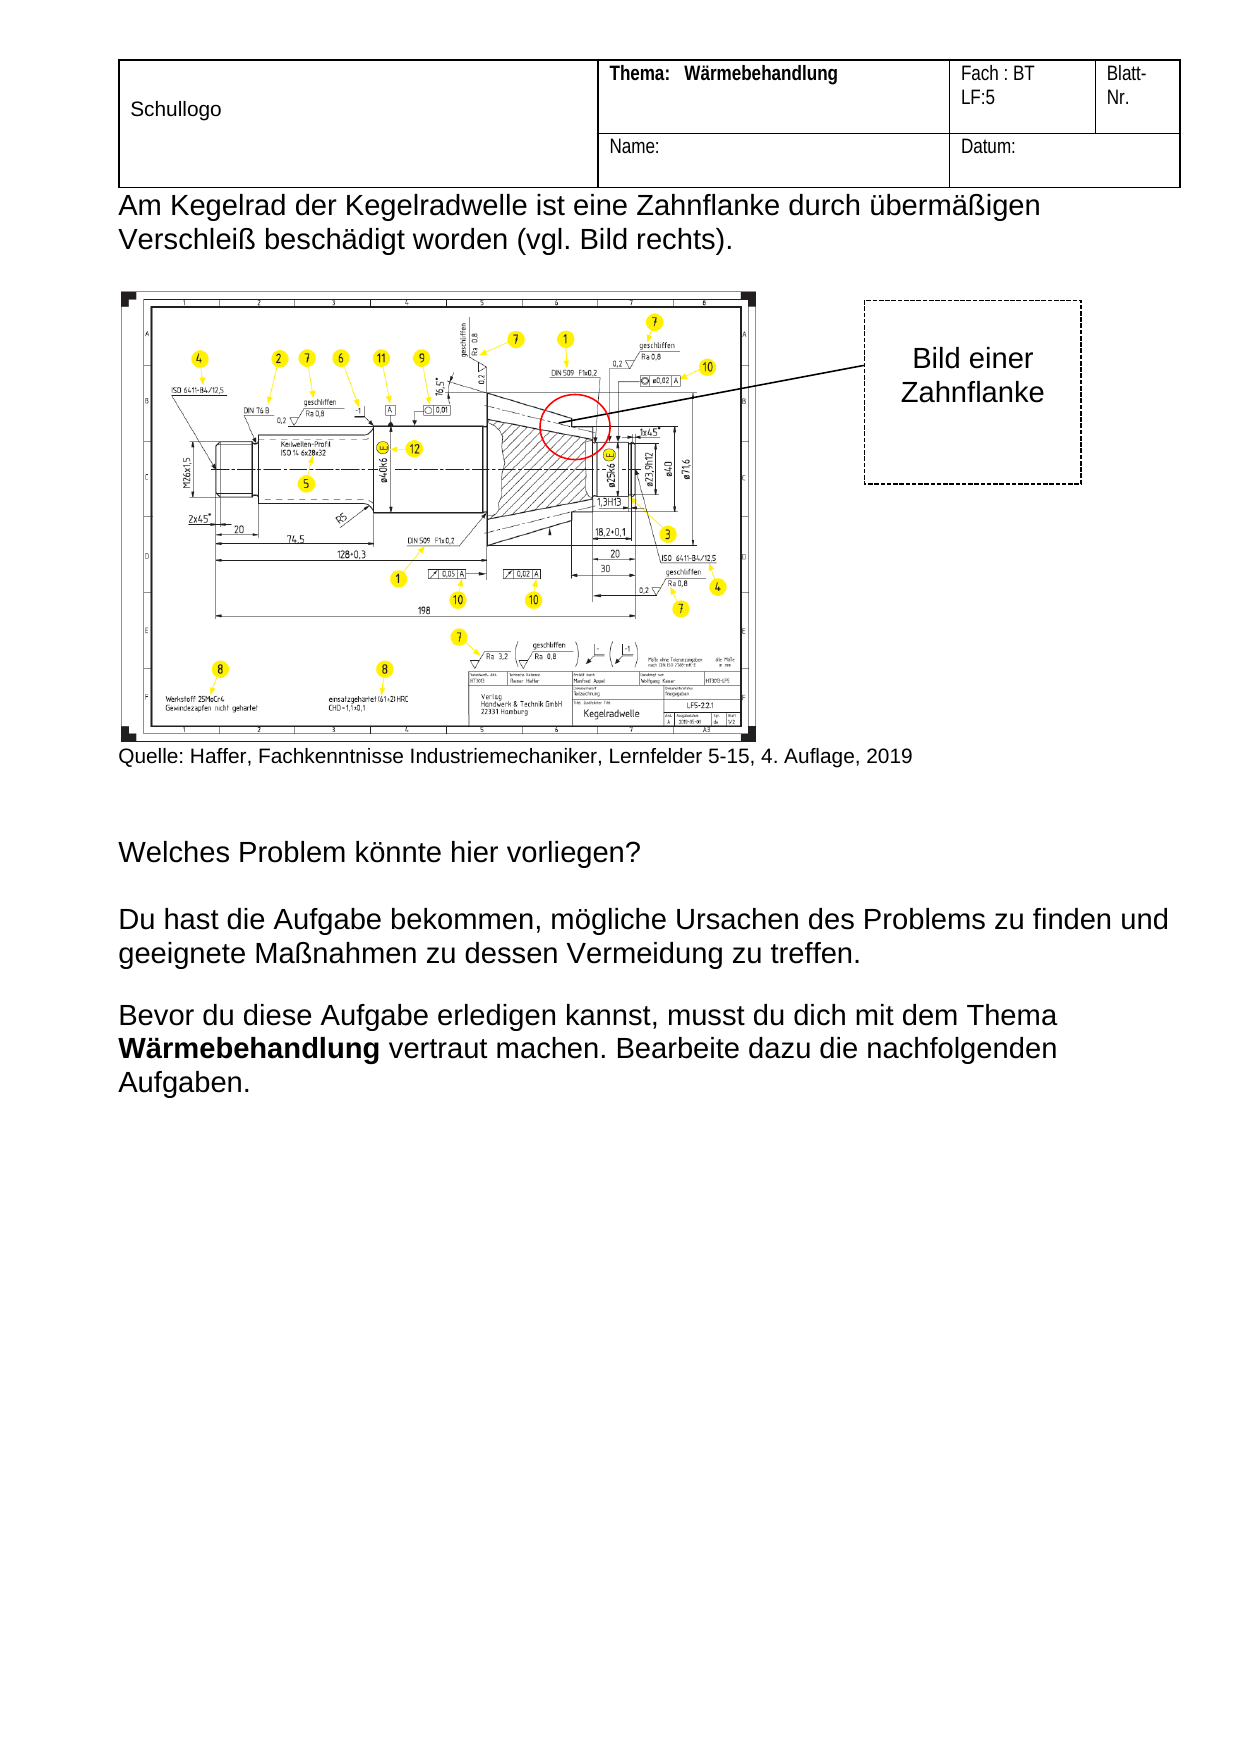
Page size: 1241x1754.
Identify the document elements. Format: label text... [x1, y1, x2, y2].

text Welches Problem könnte hier vorliegen? [118, 835, 1181, 869]
picture [541, 396, 609, 458]
text Quelle: Haffer, Fachkenntnisse Industriemechaniker, Lernfelder 5-15, 4. Auflage, 2019 [118, 744, 1181, 768]
text Am Kegelrad der Kegelradwelle ist eine Zahnflanke durch übermäßigen Verschleiß beschädigt worden (vgl. Bild rechts). [118, 188, 1181, 255]
text Du hast die Aufgabe bekommen, mögliche Ursachen des Problems zu finden und geeignete Maßnahmen zu dessen Vermeidung zu treffen. [118, 902, 1181, 969]
picture [118, 288, 759, 744]
text Bevor du diese Aufgabe erledigen kannst, musst du dich mit dem Thema Wärmebehandlung vertraut machen. Bearbeite dazu die nachfolgenden Aufgaben. [118, 998, 1181, 1099]
